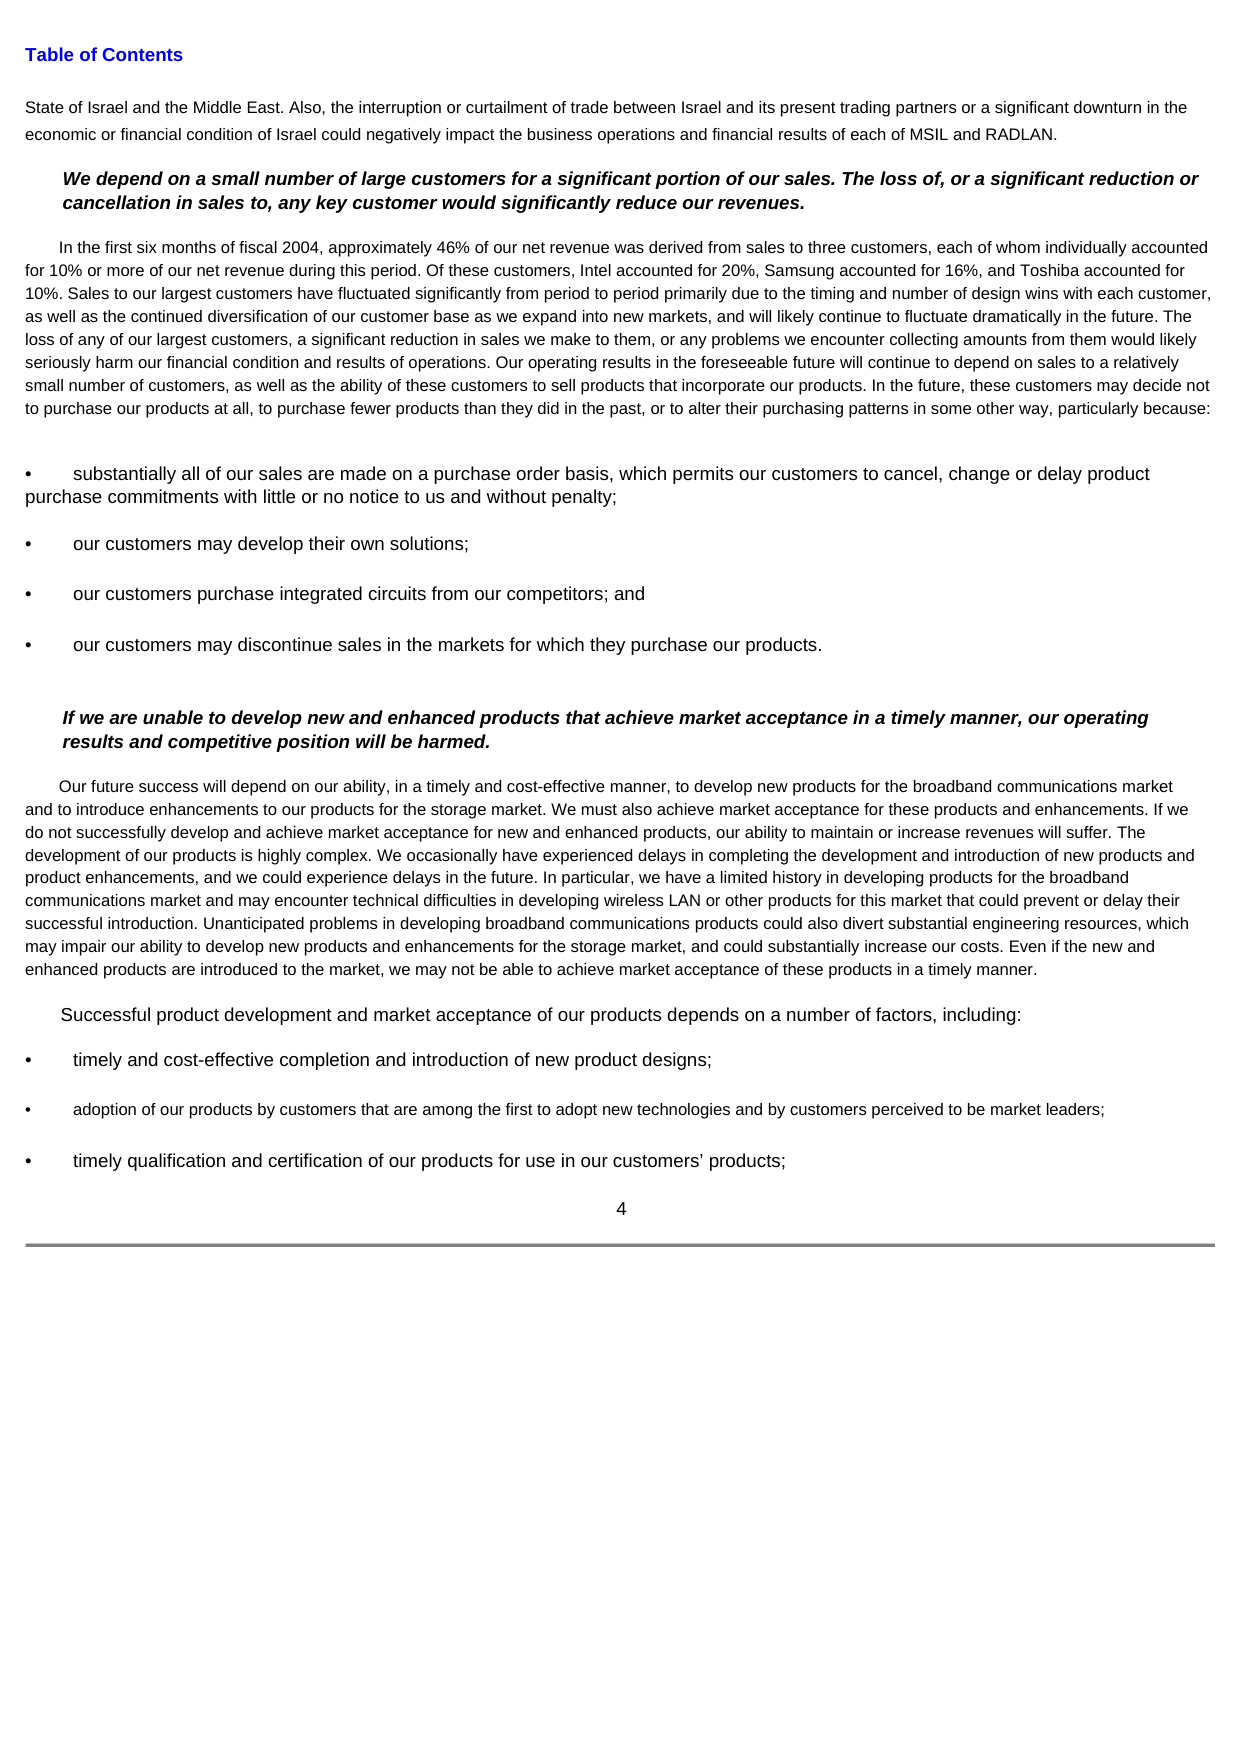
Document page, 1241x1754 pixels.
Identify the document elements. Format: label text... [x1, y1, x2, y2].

list our customers may develop their own solutions; [25, 532, 1213, 554]
list our customers purchase integrated circuits from our competitors; and [25, 583, 1213, 604]
text In the first six months of fiscal 2004, approximately 46% of our net revenue was derived from sales to three customers, each of whom individually accounted for 10% or more of our net revenue during this period. Of these customers, Intel accounted for 20%, Samsung accounted for 16%, and Toshiba accounted for 10%. Sales to our largest customers have fluctuated significantly from period to period primarily due to the timing and number of design wins with each customer, as well as the continued diversification of our customer base as we expand into new markets, and will likely continue to fluctuate dramatically in the future. The loss of any of our largest customers, a significant reduction in sales we make to them, or any problems we encounter collecting amounts from them would likely seriously harm our financial condition and results of operations. Our operating results in the foreseeable future will continue to depend on sales to a relatively small number of customers, as well as the ability of these customers to sell products that incorporate our products. In the future, these customers may decide not to purchase our products at all, to purchase fewer products than they did in the past, or to alter their purchasing patterns in some other way, particularly because: [25, 238, 1213, 418]
list adoption of our products by customers that are among the first to adopt new technologies and by customers perceived to be market leaders; [25, 1099, 1213, 1118]
text 4 [25, 1198, 1217, 1219]
picture [25, 1243, 1215, 1247]
text We depend on a small number of large customers for a significant portion of our sales. The loss of, or a significant reduction or cancellation in sales to, any key customer would significantly reduce our revenues. [62, 168, 1205, 213]
list substantially all of our sales are made on a purchase order basis, which permits our customers to cancel, change or delay product purchase commitments with little or no notice to us and without penalty; [25, 462, 1213, 508]
text If we are unable to develop new and enhanced products that achieve market acceptance in a timely manner, our operating results and competitive position will be harmed. [62, 707, 1159, 752]
text State of Israel and the Middle East. Also, the interruption or curtailment of trade between Israel and its present trading partners or a significant downturn in the economic or financial condition of Israel could negatively impact the business operations and financial results of each of MSIL and RADLAN. [25, 98, 1190, 144]
text Successful product development and market acceptance of our products depends on a number of factors, including: [60, 1004, 1213, 1025]
text Our future success will depend on our ability, in a timely and cost-effective manner, to develop new products for the broadband communications market and to introduce enhancements to our products for the storage market. We must also achieve market acceptance for these products and enhancements. If we do not successfully develop and achieve market acceptance for new and enhanced products, our ability to maintain or increase revenues will suffer. The development of our products is highly complex. We occasionally have experienced delays in completing the development and introduction of new products and product enhancements, and we could experience delays in the future. In particular, we have a limited history in developing products for the broadband communications market and may encounter technical difficulties in developing wireless LAN or other products for this market that could prevent or delay their successful introduction. Unanticipated problems in developing broadband communications products could also divert substantial engineering resources, which may impair our ability to develop new products and enhancements for the storage market, and could substantially increase our costs. Even if the new and enhanced products are introduced to the market, we may not be able to achieve market acceptance of these products in a timely manner. [25, 777, 1205, 979]
list timely qualification and certification of our products for use in our customers’ products; [25, 1150, 1213, 1172]
list timely and cost-effective completion and introduction of new product designs; [25, 1049, 1213, 1070]
text Table of Contents [25, 44, 1213, 65]
list our customers may discontinue sales in the markets for which they purchase our products. [25, 633, 1213, 655]
